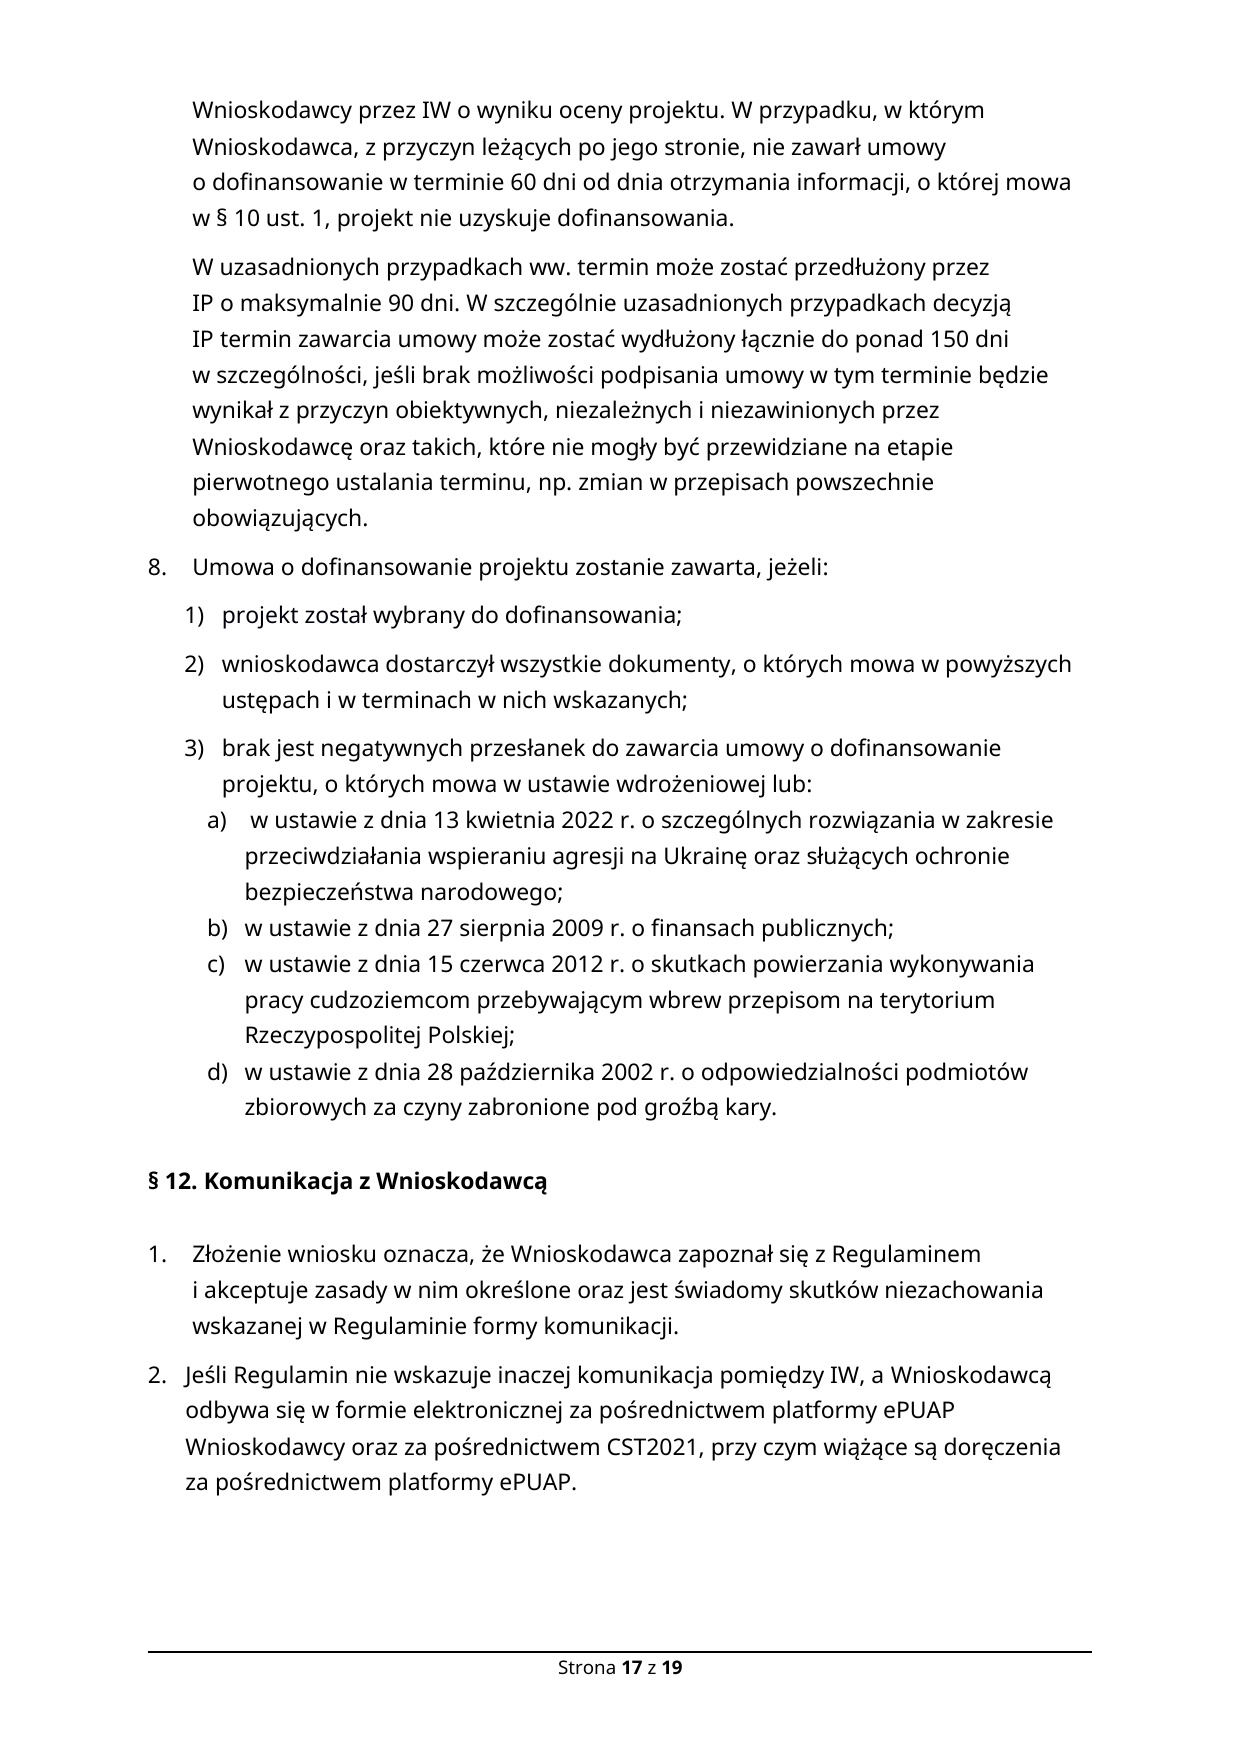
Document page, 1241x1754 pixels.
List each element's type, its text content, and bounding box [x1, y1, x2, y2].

subtitle § 12. Komunikacja z Wnioskodawcą [148, 1165, 1092, 1196]
list w ustawie z dnia 27 sierpnia 2009 r. o finansach publicznych; [207, 912, 1092, 943]
list Umowa o dofinansowanie projektu zostanie zawarta, jeżeli: [148, 551, 1092, 582]
list projekt został wybrany do dofinansowania; [184, 599, 1092, 630]
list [148, 94, 1092, 233]
list Jeśli Regulamin nie wskazuje inaczej komunikacja pomiędzy IW, a Wnioskodawcą odbywa się w formie elektronicznej za pośrednictwem platformy ePUAP Wnioskodawcy oraz za pośrednictwem CST2021, przy czym wiążące są doręczenia za pośrednictwem platformy ePUAP. [148, 1358, 1092, 1498]
list wnioskodawca dostarczył wszystkie dokumenty, o których mowa w powyższych ustępach i w terminach w nich wskazanych; [184, 648, 1092, 715]
list w ustawie z dnia 15 czerwca 2012 r. o skutkach powierzania wykonywania pracy cudzoziemcom przebywającym wbrew przepisom na terytorium Rzeczypospolitej Polskiej; [207, 948, 1092, 1051]
list w ustawie z dnia 28 października 2002 r. o odpowiedzialności podmiotów zbiorowych za czyny zabronione pod groźbą kary. [207, 1055, 1092, 1123]
list Złożenie wniosku oznacza, że Wnioskodawca zapoznał się z Regulaminem i akceptuje zasady w nim określone oraz jest świadomy skutków niezachowania wskazanej w Regulaminie formy komunikacji. [148, 1238, 1092, 1341]
list W uzasadnionych przypadkach ww. termin może zostać przedłużony przez IP o maksymalnie 90 dni. W szczególnie uzasadnionych przypadkach decyzją IP termin zawarcia umowy może zostać wydłużony łącznie do ponad 150 dni w szczególności, jeśli brak możliwości podpisania umowy w tym terminie będzie wynikał z przyczyn obiektywnych, niezależnych i niezawinionych przez Wnioskodawcę oraz takich, które nie mogły być przewidziane na etapie pierwotnego ustalania terminu, np. zmian w przepisach powszechnie obowiązujących. [192, 251, 1092, 533]
list w ustawie z dnia 13 kwietnia 2022 r. o szczególnych rozwiązania w zakresie przeciwdziałania wspieraniu agresji na Ukrainę oraz służących ochronie bezpieczeństwa narodowego; [207, 804, 1092, 907]
list brak jest negatywnych przesłanek do zawarcia umowy o dofinansowanie projektu, o których mowa w ustawie wdrożeniowej lub: [184, 732, 1092, 799]
